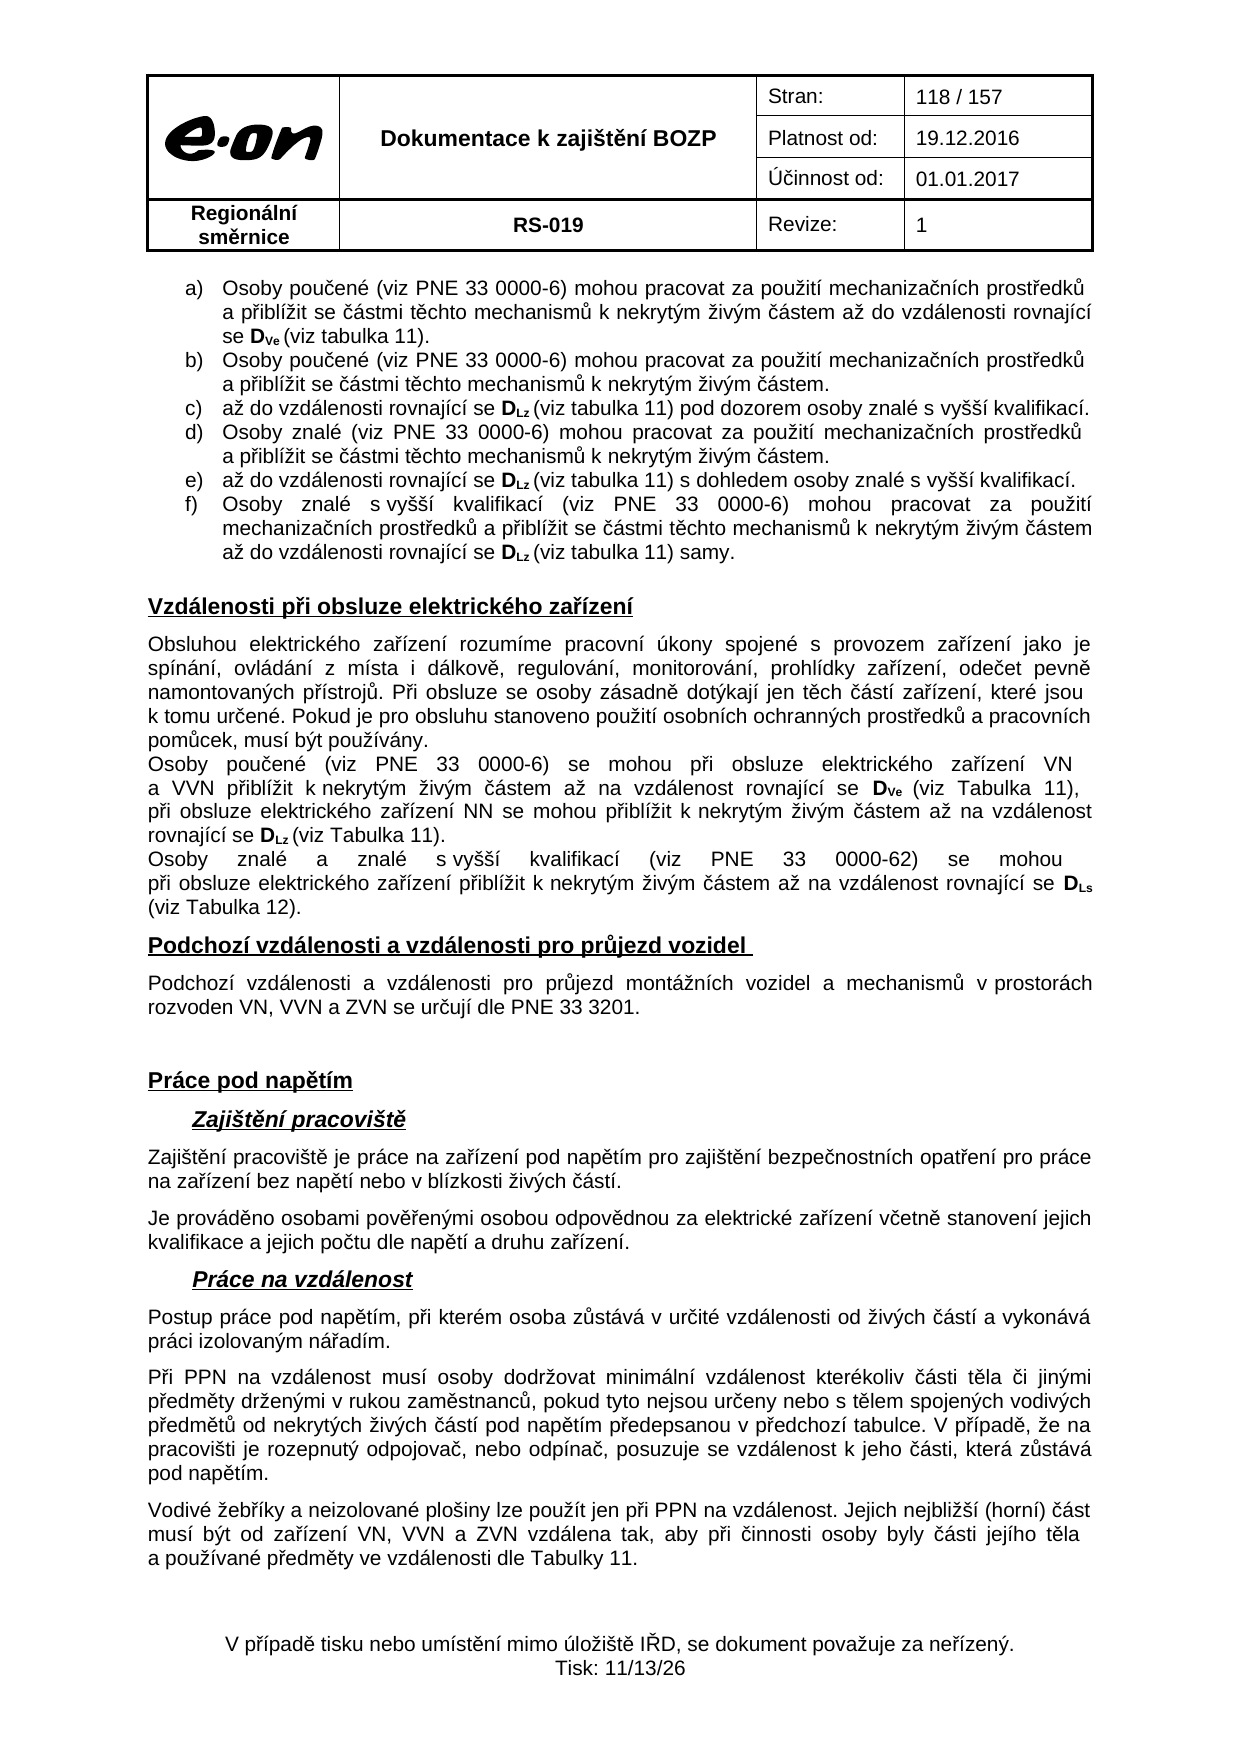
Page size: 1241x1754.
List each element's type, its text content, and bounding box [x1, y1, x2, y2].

text Je prováděno osobami pověřenými osobou odpovědnou za elektrické zařízení včetně stanovení jejich kvalifikace a jejich počtu dle napětí a druhu zařízení. [148, 1206, 1092, 1253]
text Podchozí vzdálenosti a vzdálenosti pro průjezd montážních vozidel a mechanismů v prostorách rozvoden VN, VVN a ZVN se určují dle PNE 33 3201. [148, 971, 1092, 1018]
title Podchozí vzdálenosti a vzdálenosti pro průjezd vozidel [148, 932, 1092, 958]
list až do vzdálenosti rovnající se DLz (viz tabulka 11) pod dozorem osoby znalé s vyšší kvalifikací. [185, 396, 1092, 420]
list Osoby poučené (viz PNE 33 0000-6) se mohou při obsluze elektrického zařízení VN a VVN přiblížit k nekrytým živým částem až na vzdálenost rovnající se DVe (viz Tabulka 11), při obsluze elektrického zařízení NN se mohou přiblížit k nekrytým živým částem až na vzdálenost rovnající se DLz (viz Tabulka 11). [148, 751, 1092, 847]
list Osoby znalé s vyšší kvalifikací (viz PNE 33 0000-6) mohou pracovat za použití mechanizačních prostředků a přiblížit se částmi těchto mechanismů k nekrytým živým částem až do vzdálenosti rovnající se DLz (viz tabulka 11) samy. [185, 492, 1092, 564]
list až do vzdálenosti rovnající se DLz (viz tabulka 11) s dohledem osoby znalé s vyšší kvalifikací. [185, 468, 1092, 492]
text Zajištění pracoviště je práce na zařízení pod napětím pro zajištění bezpečnostních opatření pro práce na zařízení bez napětí nebo v blízkosti živých částí. [148, 1145, 1092, 1193]
text Vodivé žebříky a neizolované plošiny lze použít jen při PPN na vzdálenost. Jejich nejbližší (horní) část musí být od zařízení VN, VVN a ZVN vzdálena tak, aby při činnosti osoby byly části jejího těla a používané předměty ve vzdálenosti dle Tabulky 11. [148, 1497, 1092, 1569]
list Osoby poučené (viz PNE 33 0000-6) mohou pracovat za použití mechanizačních prostředků a přiblížit se částmi těchto mechanismů k nekrytým živým částem. [185, 348, 1092, 396]
title Zajištění pracoviště [148, 1106, 1092, 1133]
list Osoby znalé (viz PNE 33 0000-6) mohou pracovat za použití mechanizačních prostředků a přiblížit se částmi těchto mechanismů k nekrytým živým částem. [185, 420, 1092, 468]
list Osoby poučené (viz PNE 33 0000-6) mohou pracovat za použití mechanizačních prostředků a přiblížit se částmi těchto mechanismů k nekrytým živým částem až do vzdálenosti rovnající se DVe (viz tabulka 11). [185, 276, 1092, 348]
text Při PPN na vzdálenost musí osoby dodržovat minimální vzdálenost kterékoliv části těla či jinými předměty drženými v rukou zaměstnanců, pokud tyto nejsou určeny nebo s tělem spojených vodivých předmětů od nekrytých živých částí pod napětím předepsanou v předchozí tabulce. V případě, že na pracovišti je rozepnutý odpojovač, nebo odpínač, posuzuje se vzdálenost k jeho části, která zůstává pod napětím. [148, 1365, 1092, 1485]
text Postup práce pod napětím, při kterém osoba zůstává v určité vzdálenosti od živých částí a vykonává práci izolovaným nářadím. [148, 1305, 1092, 1353]
list Osoby znalé a znalé s vyšší kvalifikací (viz PNE 33 0000-62) se mohou při obsluze elektrického zařízení přiblížit k nekrytým živým částem až na vzdálenost rovnající se DLs (viz Tabulka 12). [148, 847, 1092, 919]
title Práce na vzdálenost [148, 1266, 1092, 1292]
list Obsluhou elektrického zařízení rozumíme pracovní úkony spojené s provozem zařízení jako je spínání, ovládání z místa i dálkově, regulování, monitorování, prohlídky zařízení, odečet pevně namontovaných přístrojů. Při obsluze se osoby zásadně dotýkají jen těch částí zařízení, které jsou k tomu určené. Pokud je pro obsluhu stanoveno použití osobních ochranných prostředků a pracovních pomůcek, musí být používány. [148, 632, 1092, 751]
title Práce pod napětím [148, 1067, 1092, 1094]
title Vzdálenosti při obsluze elektrického zařízení [148, 593, 1092, 619]
